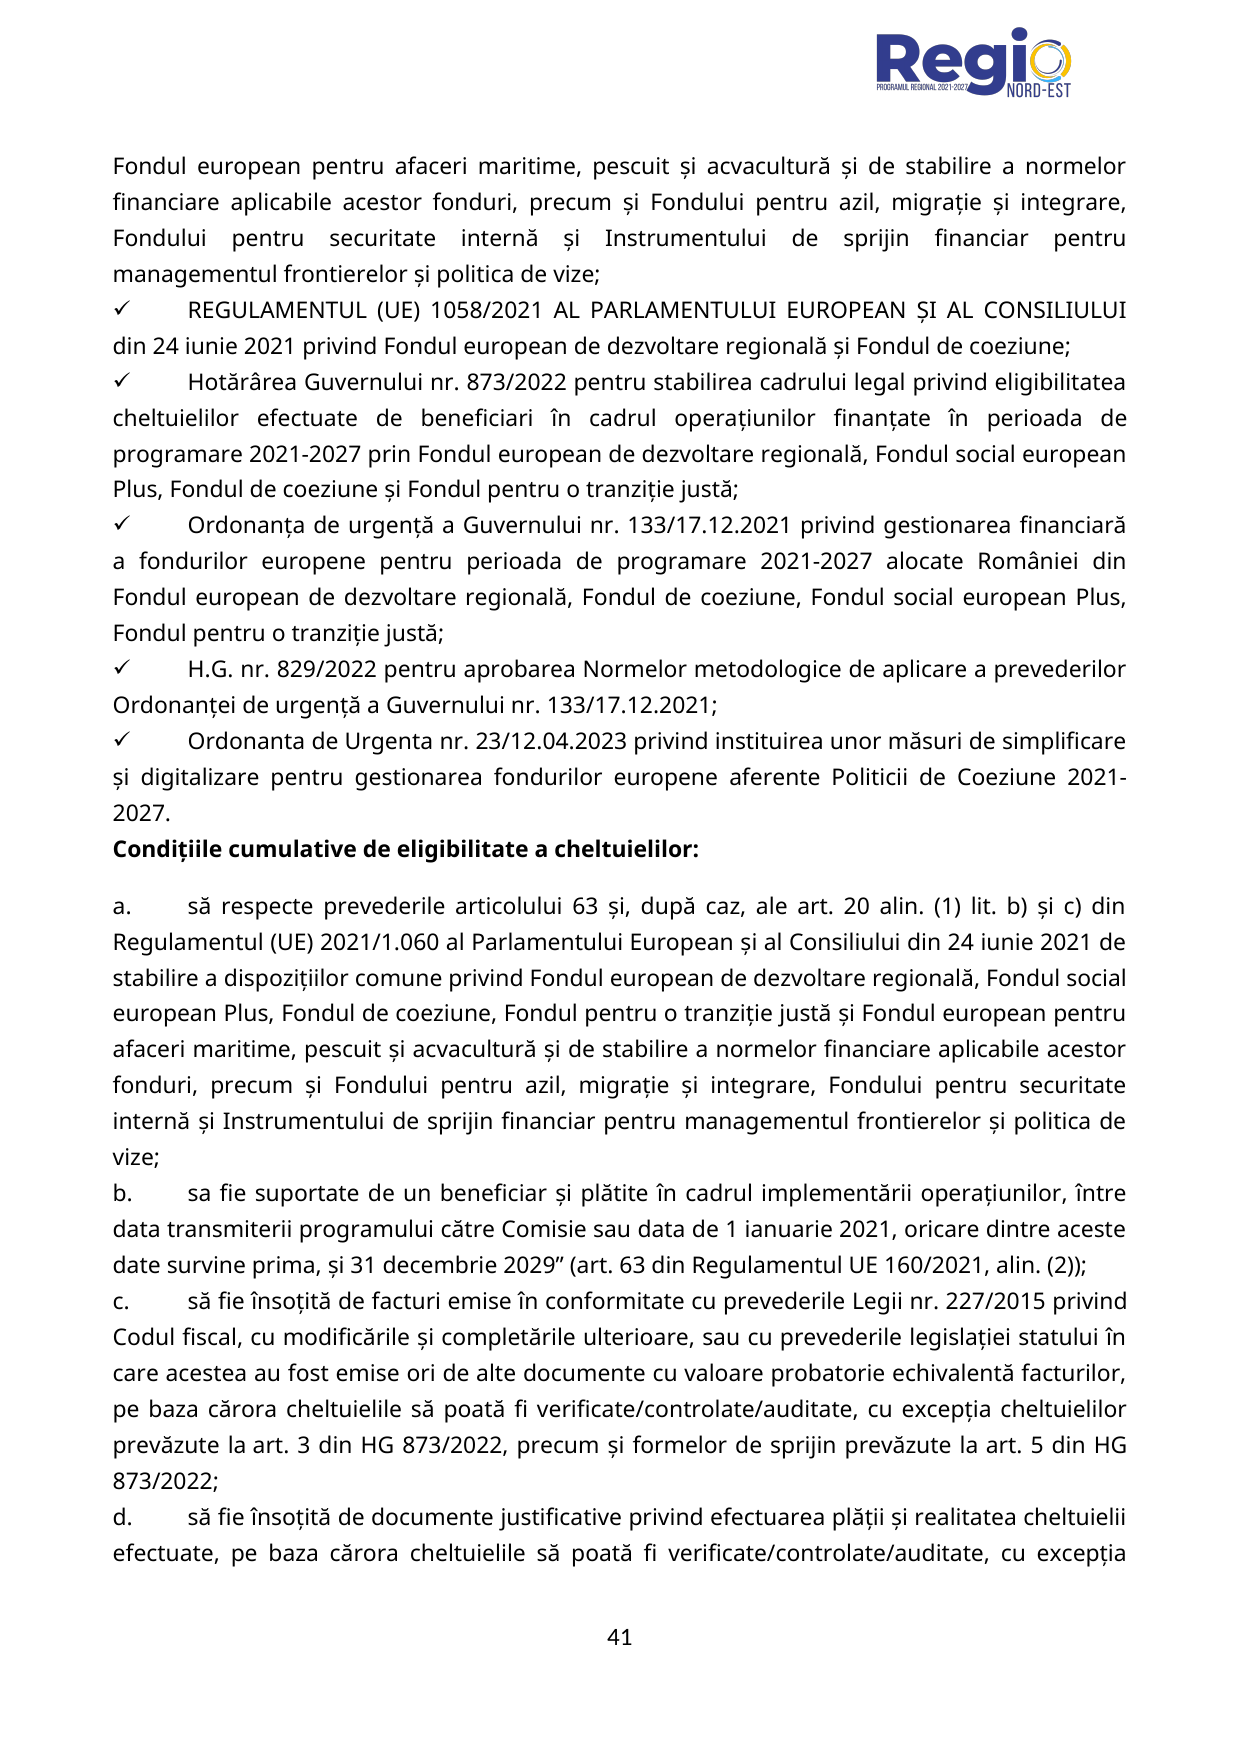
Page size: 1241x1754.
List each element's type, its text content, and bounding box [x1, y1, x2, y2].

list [112, 1501, 1128, 1568]
picture [873, 22, 1076, 101]
text Condițiile cumulative de eligibilitate a cheltuielilor: [112, 833, 1128, 864]
list să respecte prevederile articolului 63 și, după caz, ale art. 20 alin. (1) lit. b) și c) din Regulamentul (UE) 2021/1.060 al Parlamentului European și al Consiliului din 24 iunie 2021 de stabilire a dispozițiilor comune privind Fondul european de dezvoltare regională, Fondul social european Plus, Fondul de coeziune, Fondul pentru o tranziție justă și Fondul european pentru afaceri maritime, pescuit și acvacultură și de stabilire a normelor financiare aplicabile acestor fonduri, precum și Fondului pentru azil, migrație și integrare, Fondului pentru securitate internă și Instrumentului de sprijin financiar pentru managementul frontierelor și politica de vize; [112, 889, 1128, 1172]
list H.G. nr. 829/2022 pentru aprobarea Normelor metodologice de aplicare a prevederilor Ordonanţei de urgenţă a Guvernului nr. 133/17.12.2021; [112, 653, 1128, 720]
list să fie însoțită de facturi emise în conformitate cu prevederile Legii nr. 227/2015 privind Codul fiscal, cu modificările și completările ulterioare, sau cu prevederile legislației statului în care acestea au fost emise ori de alte documente cu valoare probatorie echivalentă facturilor, pe baza cărora cheltuielile să poată fi verificate/controlate/auditate, cu excepția cheltuielilor prevăzute la art. 3 din HG 873/2022, precum și formelor de sprijin prevăzute la art. 5 din HG 873/2022; [112, 1285, 1128, 1496]
list REGULAMENTUL (UE) 1058/2021 AL PARLAMENTULUI EUROPEAN ȘI AL CONSILIULUI din 24 iunie 2021 privind Fondul european de dezvoltare regională și Fondul de coeziune; [112, 294, 1128, 361]
list Ordonanta de Urgenta nr. 23/12.04.2023 privind instituirea unor măsuri de simplificare și digitalizare pentru gestionarea fondurilor europene aferente Politicii de Coeziune 2021-2027. [112, 725, 1128, 828]
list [112, 150, 1128, 289]
list Hotărârea Guvernului nr. 873/2022 pentru stabilirea cadrului legal privind eligibilitatea cheltuielilor efectuate de beneficiari în cadrul operaţiunilor finanţate în perioada de programare 2021-2027 prin Fondul european de dezvoltare regională, Fondul social european Plus, Fondul de coeziune şi Fondul pentru o tranziţie justă; [112, 366, 1128, 505]
list Ordonanţa de urgenţă a Guvernului nr. 133/17.12.2021 privind gestionarea financiară a fondurilor europene pentru perioada de programare 2021-2027 alocate României din Fondul european de dezvoltare regională, Fondul de coeziune, Fondul social european Plus, Fondul pentru o tranziție justă; [112, 509, 1128, 648]
list sa fie suportate de un beneficiar și plătite în cadrul implementării operațiunilor, între data transmiterii programului către Comisie sau data de 1 ianuarie 2021, oricare dintre aceste date survine prima, și 31 decembrie 2029” (art. 63 din Regulamentul UE 160/2021, alin. (2)); [112, 1177, 1128, 1280]
